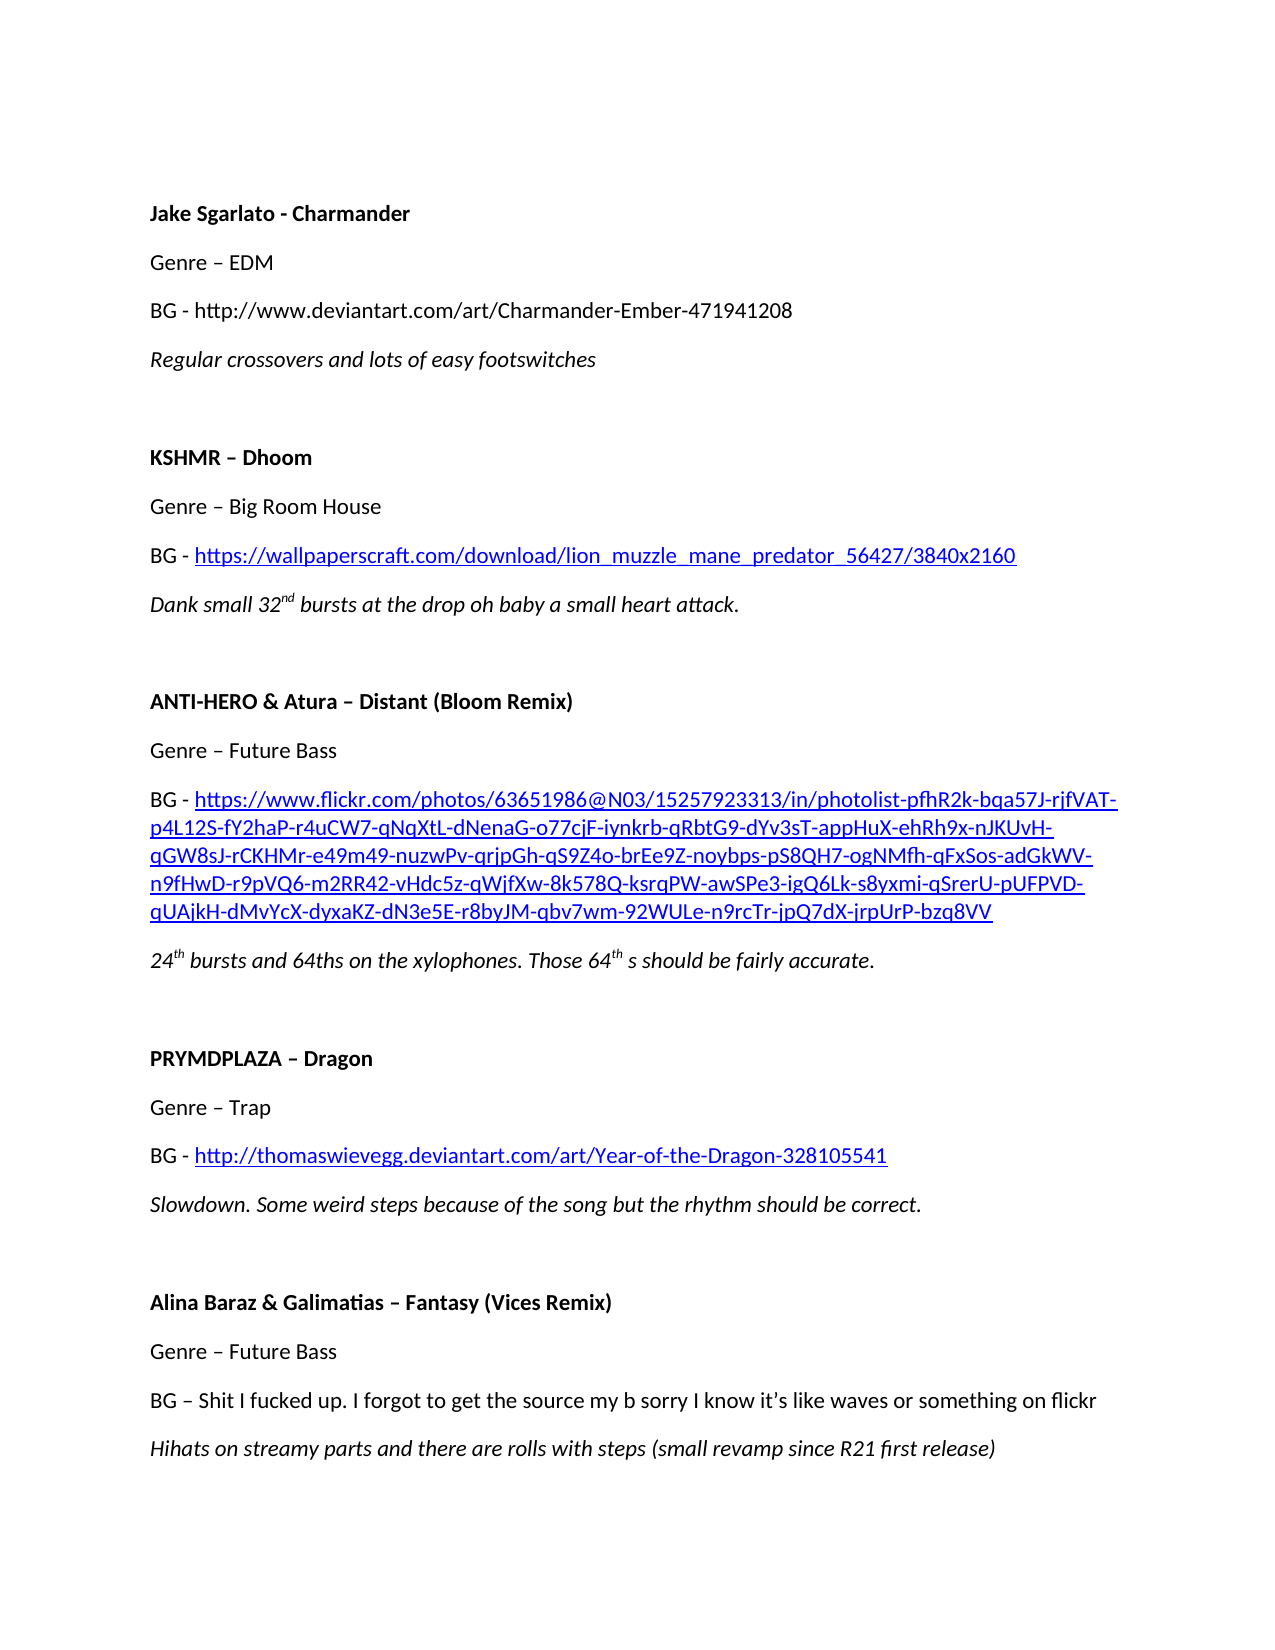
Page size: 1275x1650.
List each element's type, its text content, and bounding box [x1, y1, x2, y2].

text BG - https://www.flickr.com/photos/63651986@N03/15257923313/in/photolist-pfhR2k-bqa57J-rjfVAT-p4L12S-fY2haP-r4uCW7-qNqXtL-dNenaG-o77cjF-iynkrb-qRbtG9-dYv3sT-appHuX-ehRh9x-nJKUvH-qGW8sJ-rCKHMr-e49m49-nuzwPv-qrjpGh-qS9Z4o-brEe9Z-noybps-pS8QH7-ogNMfh-qFxSos-adGkWV-n9fHwD-r9pVQ6-m2RR42-vHdc5z-qWjfXw-8k578Q-ksrqPW-awSPe3-igQ6Lk-s8yxmi-qSrerU-pUFPVD-qUAjkH-dMvYcX-dyxaKZ-dN3e5E-r8byJM-qbv7wm-92WULe-n9rcTr-jpQ7dX-jrpUrP-bzq8VV [150, 785, 1125, 925]
text Genre – Future Bass [150, 736, 1125, 764]
text Genre – EDM [150, 248, 1125, 276]
text Genre – Future Bass [150, 1337, 1125, 1365]
text BG - https://wallpaperscraft.com/download/lion_muzzle_mane_predator_56427/3840x2160 [150, 541, 1125, 569]
text Slowdown. Some weird steps because of the song but the rhythm should be correct. [150, 1190, 1125, 1218]
text BG - http://www.deviantart.com/art/Charmander-Ember-471941208 [150, 297, 1125, 324]
text Dank small 32nd bursts at the drop oh baby a small heart attack. [150, 590, 1125, 618]
text BG - http://thomaswievegg.deviantart.com/art/Year-of-the-Dragon-328105541 [150, 1141, 1125, 1169]
text BG – Shit I fucked up. I forgot to get the source my b sorry I know it’s like waves or something on flickr [150, 1386, 1125, 1414]
text PRYMDPLAZA – Dragon [150, 1044, 1125, 1072]
text ANTI-HERO & Atura – Distant (Bloom Remix) [150, 687, 1125, 715]
text KSHMR – Dhoom [150, 443, 1125, 471]
text Alina Baraz & Galimatias – Fantasy (Vices Remix) [150, 1288, 1125, 1316]
text Regular crossovers and lots of easy footswitches [150, 345, 1125, 373]
text Genre – Trap [150, 1093, 1125, 1121]
text Jake Sgarlato - Charmander [150, 199, 1125, 227]
text Genre – Big Room House [150, 492, 1125, 520]
text 24th bursts and 64ths on the xylophones. Those 64th s should be fairly accurate. [150, 946, 1125, 974]
text Hihats on streamy parts and there are rolls with steps (small revamp since R21 first release) [150, 1434, 1125, 1463]
